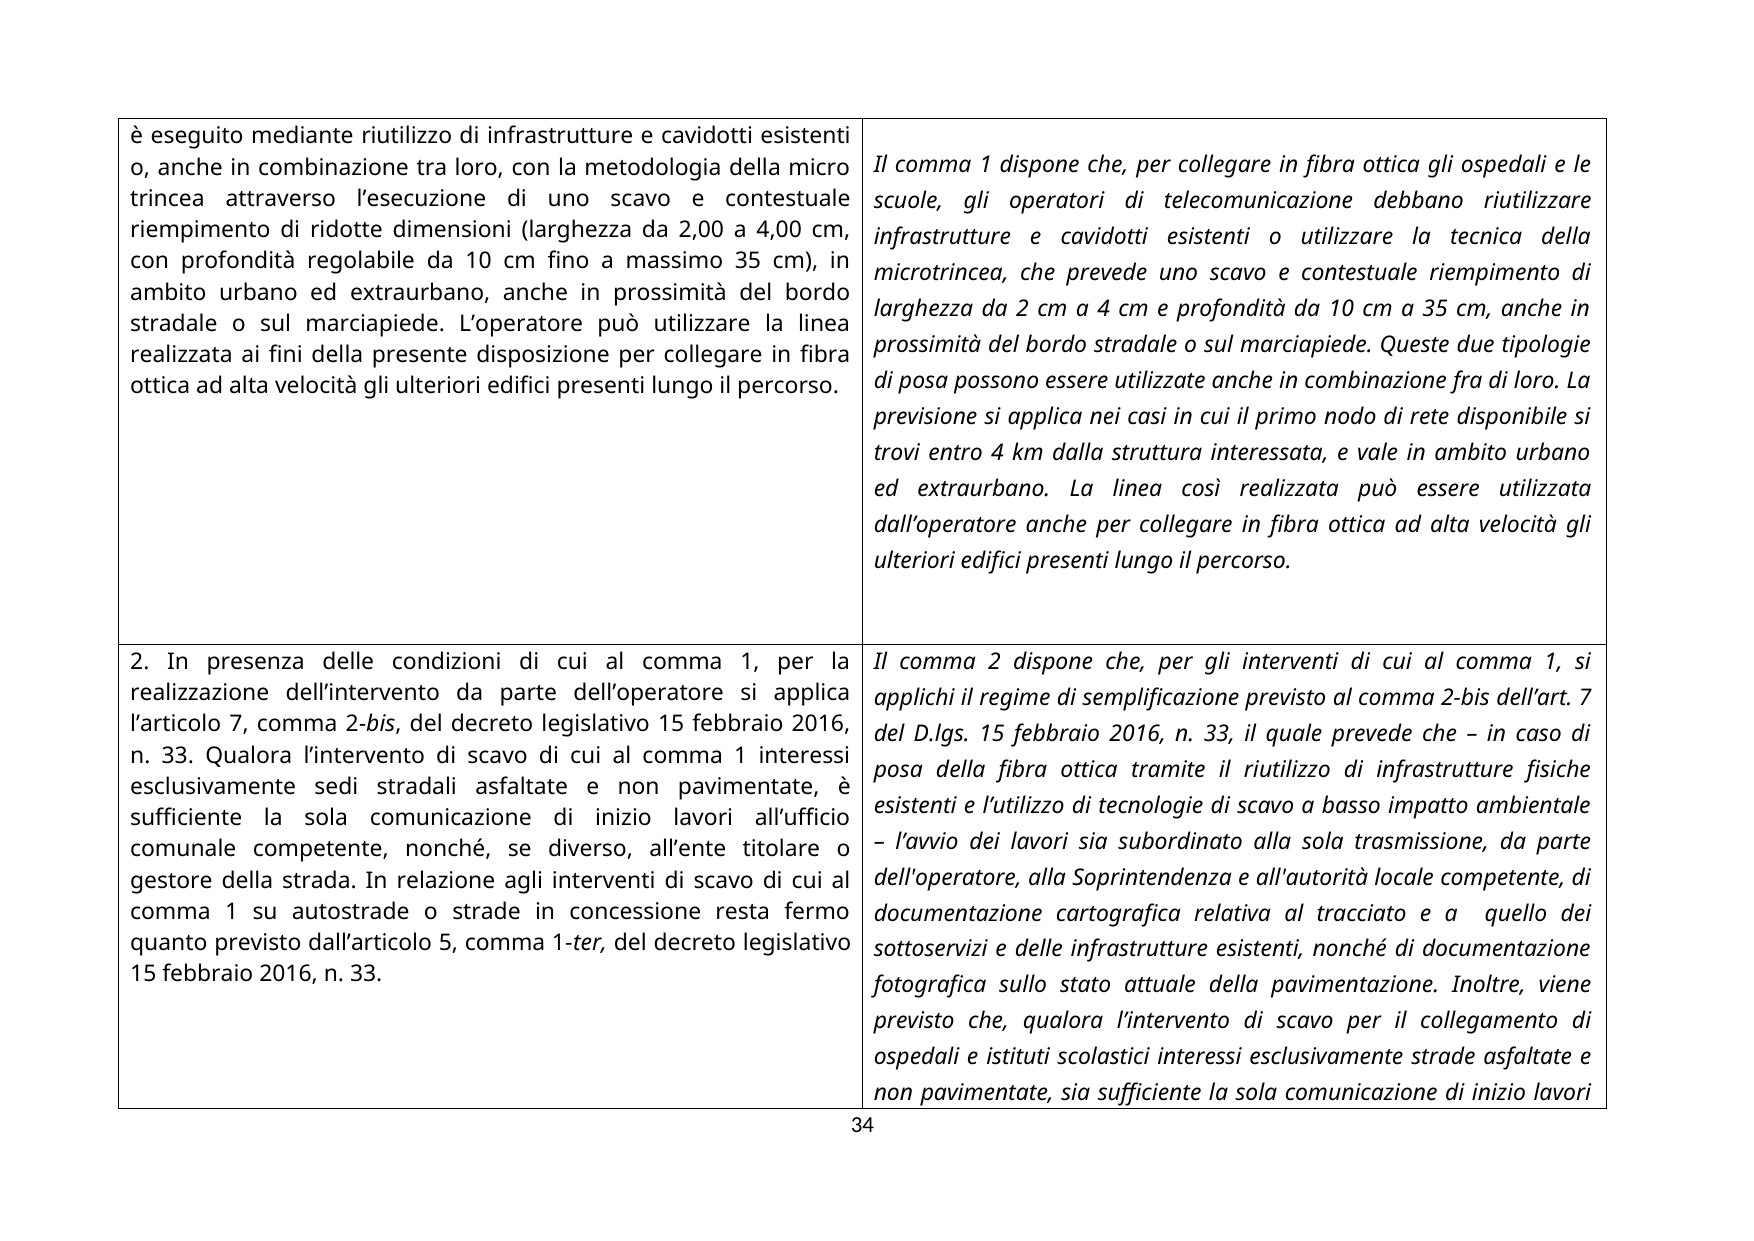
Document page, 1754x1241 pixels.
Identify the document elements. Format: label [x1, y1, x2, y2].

table_cell [863, 119, 1606, 644]
table_cell [119, 119, 862, 644]
table_cell [863, 645, 1606, 1107]
table_cell [119, 645, 862, 1107]
